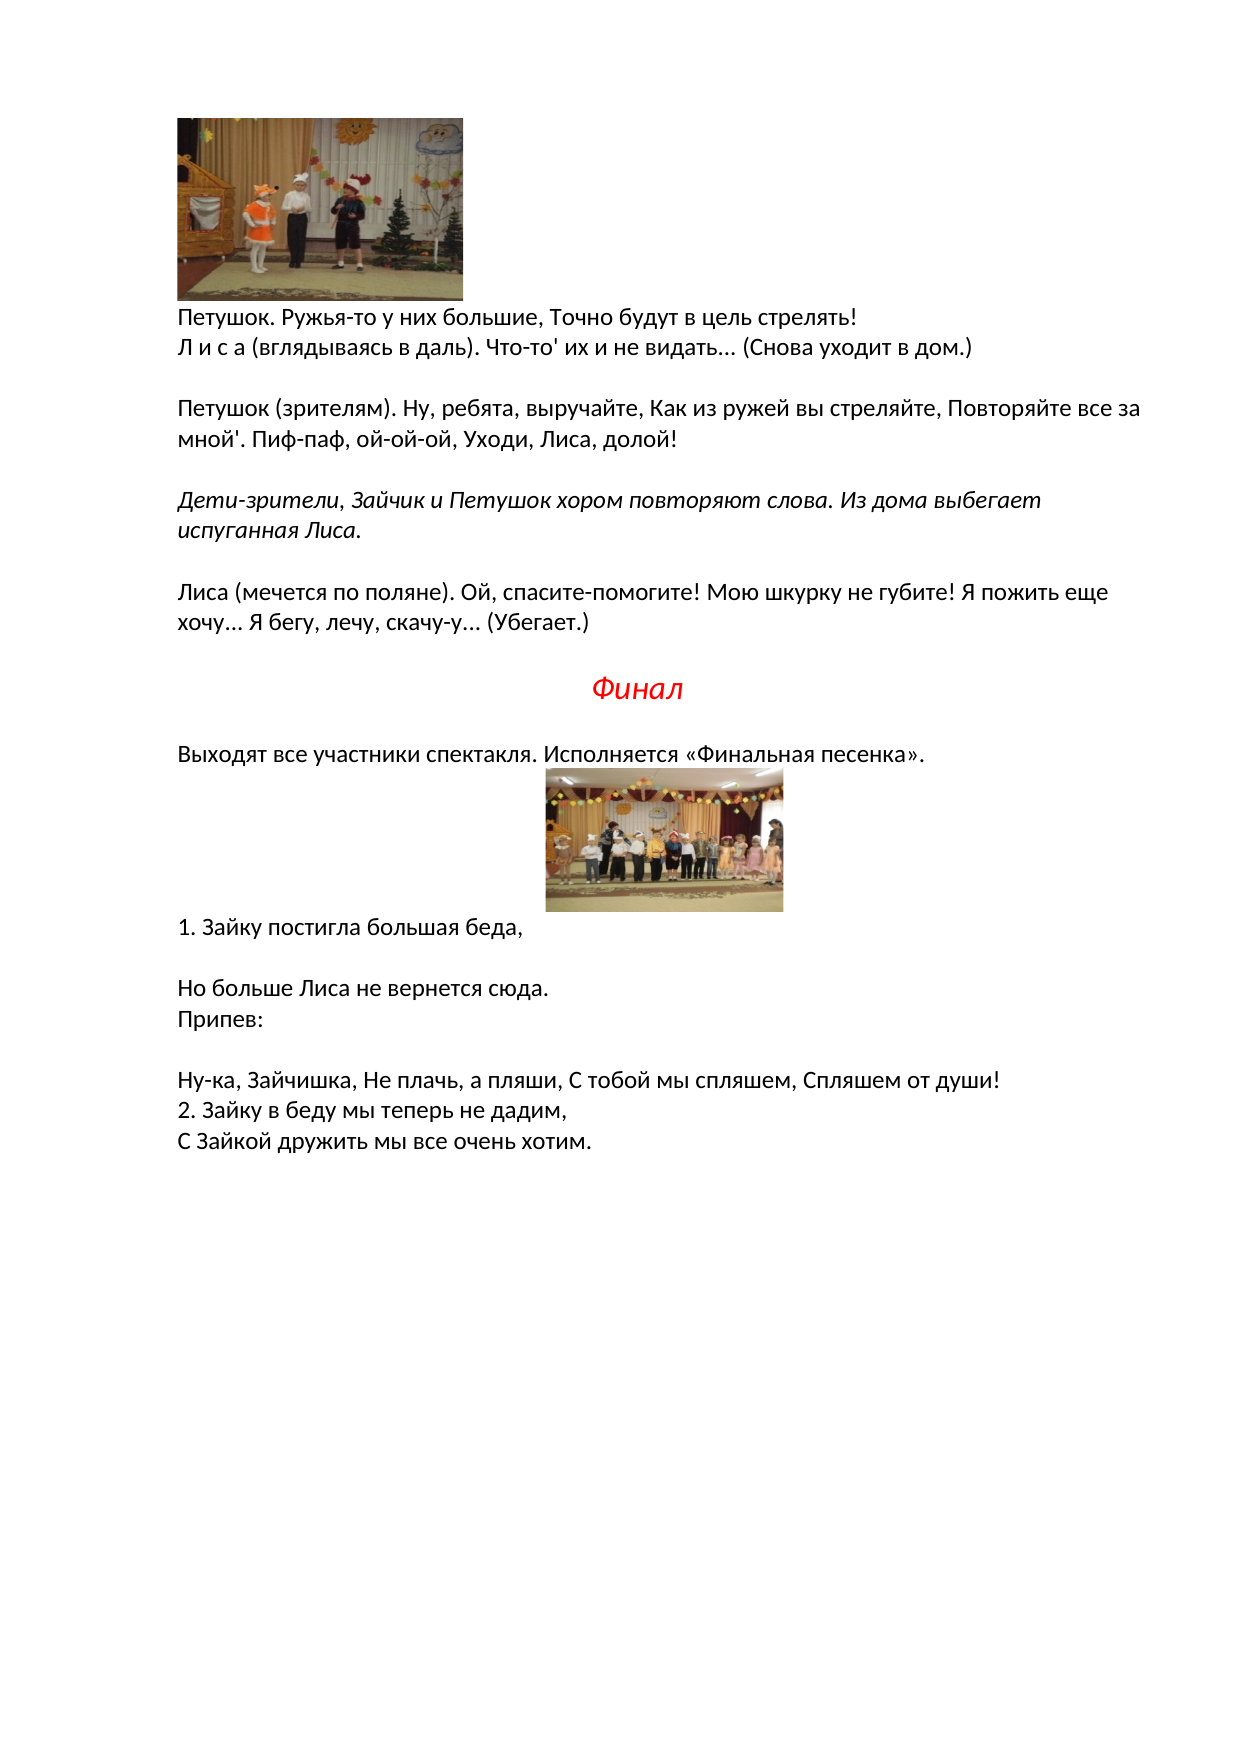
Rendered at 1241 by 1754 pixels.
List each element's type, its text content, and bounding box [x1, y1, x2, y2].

text Финал [177, 667, 1152, 708]
text Петушок. Ружья-то у них большие, Точно будут в цель стрелять! [177, 301, 1152, 331]
text Л и с а (вглядываясь в даль). Что-то' их и не видать... (Снова уходит в дом.) [177, 331, 1152, 362]
text Ну-ка, Зайчишка, Не плачь, а пляши, С тобой мы спляшем, Спляшем от души! [177, 1064, 1152, 1094]
text Припев: [177, 1003, 1152, 1033]
text 1. Зайку постигла большая беда, [177, 911, 1152, 942]
text Лиса (мечется по поляне). Ой, спасите-помогите! Мою шкурку не губите! Я пожить еще хочу... Я бегу, лечу, скачу-у... (Убегает.) [177, 576, 1152, 637]
text С Зайкой дружить мы все очень хотим. [177, 1125, 1152, 1155]
picture [545, 768, 784, 912]
text Выходят все участники спектакля. Исполняется «Финальная песенка». [177, 738, 1152, 769]
text Но больше Лиса не вернется сюда. [177, 972, 1152, 1003]
picture [177, 118, 464, 301]
text Петушок (зрителям). Ну, ребята, выручайте, Как из ружей вы стреляйте, Повторяйте все за мной'. Пиф-паф, ой-ой-ой, Уходи, Лиса, долой! [177, 392, 1152, 453]
text Дети-зрители, Зайчик и Петушок хором повторяют слова. Из дома выбегает испуганная Лиса. [177, 484, 1152, 545]
text 2. Зайку в беду мы теперь не дадим, [177, 1094, 1152, 1125]
